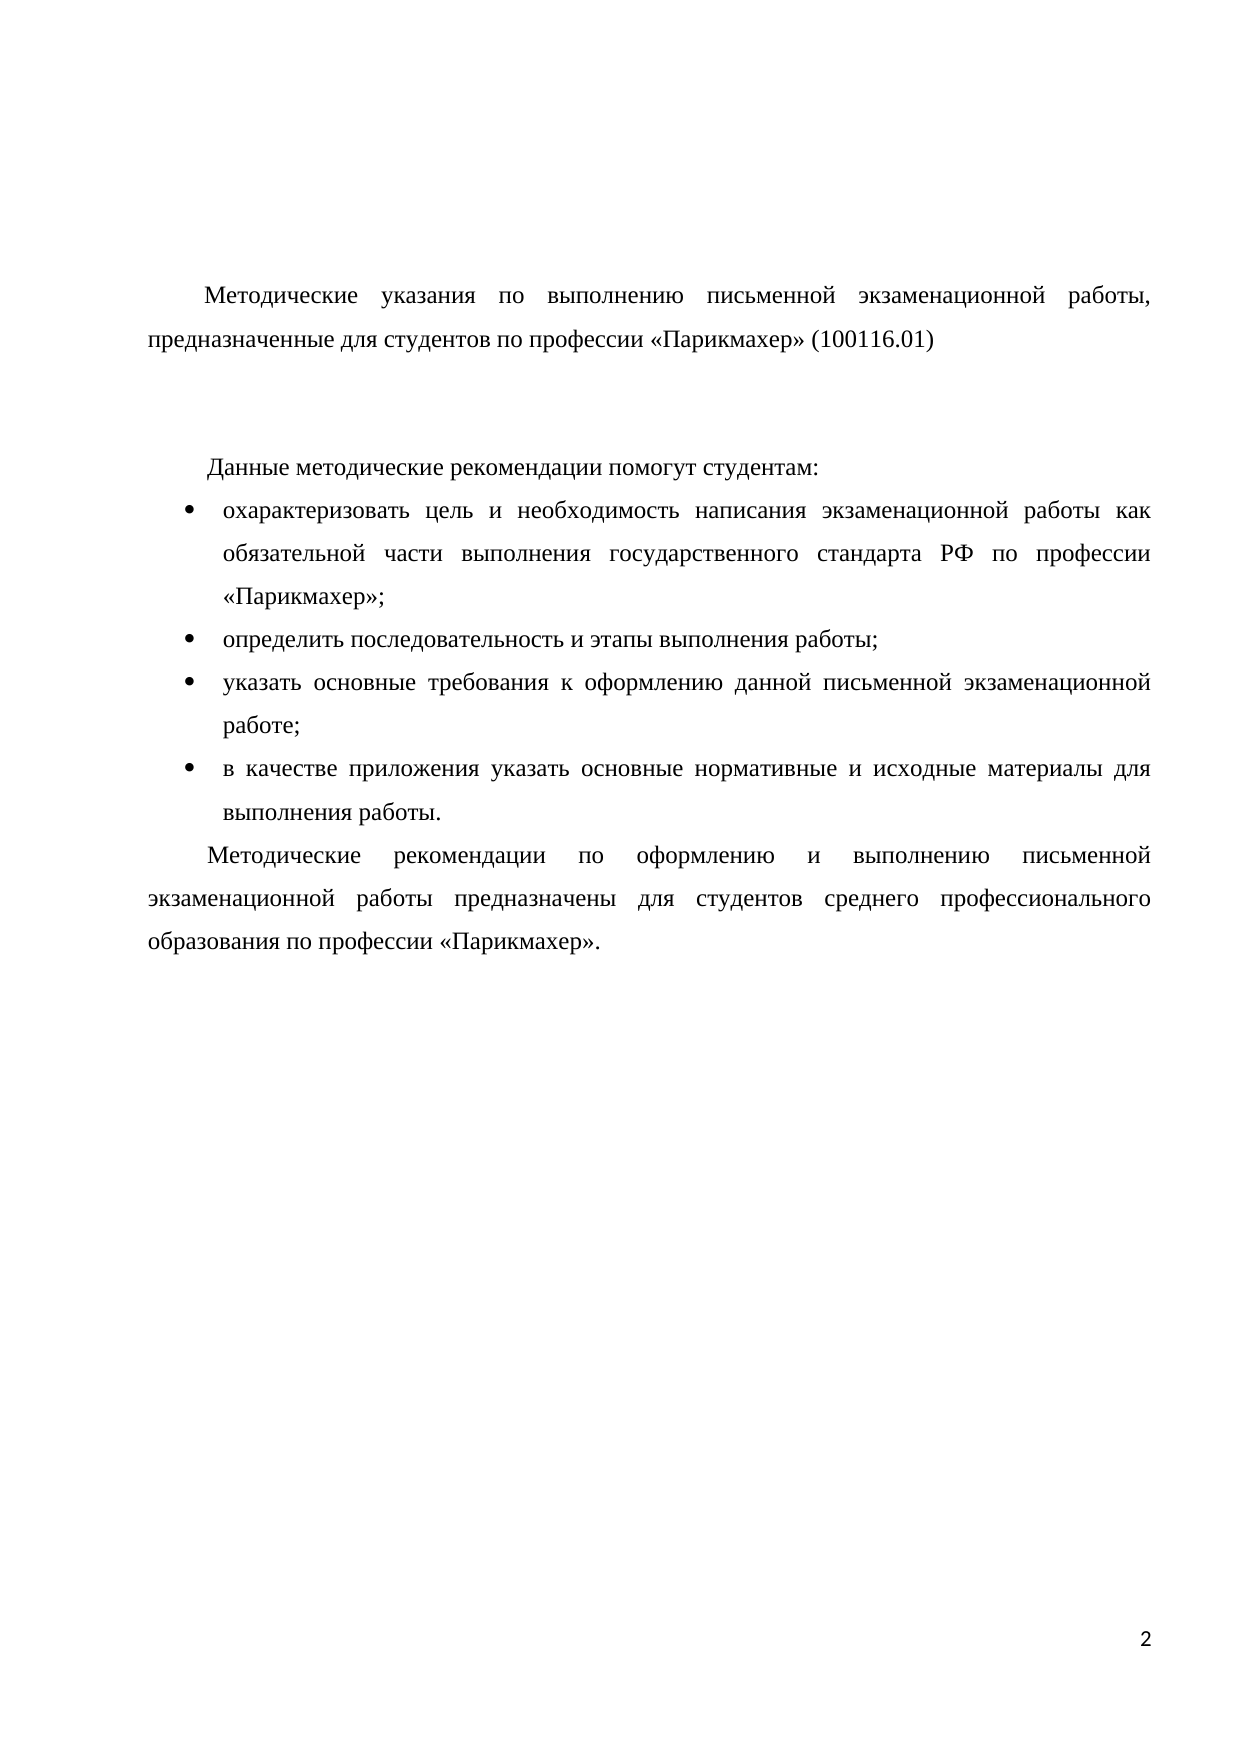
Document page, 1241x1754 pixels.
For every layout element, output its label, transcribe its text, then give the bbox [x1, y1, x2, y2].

list определить последовательность и этапы выполнения работы; [185, 624, 1152, 653]
text Методические рекомендации по оформлению и выполнению письменной экзаменационной работы предназначены для студентов среднего профессионального образования по профессии «Парикмахер». [148, 840, 1152, 955]
list в качестве приложения указать основные нормативные и исходные материалы для выполнения работы. [185, 753, 1152, 825]
list охарактеризовать цель и необходимость написания экзаменационной работы как обязательной части выполнения государственного стандарта РФ по профессии «Парикмахер»; [185, 495, 1152, 610]
text Данные методические рекомендации помогут студентам: [148, 452, 1152, 480]
text Методические указания по выполнению письменной экзаменационной работы, предназначенные для студентов по профессии «Парикмахер» (100116.01) [148, 281, 1152, 352]
list указать основные требования к оформлению данной письменной экзаменационной работе; [185, 667, 1152, 739]
